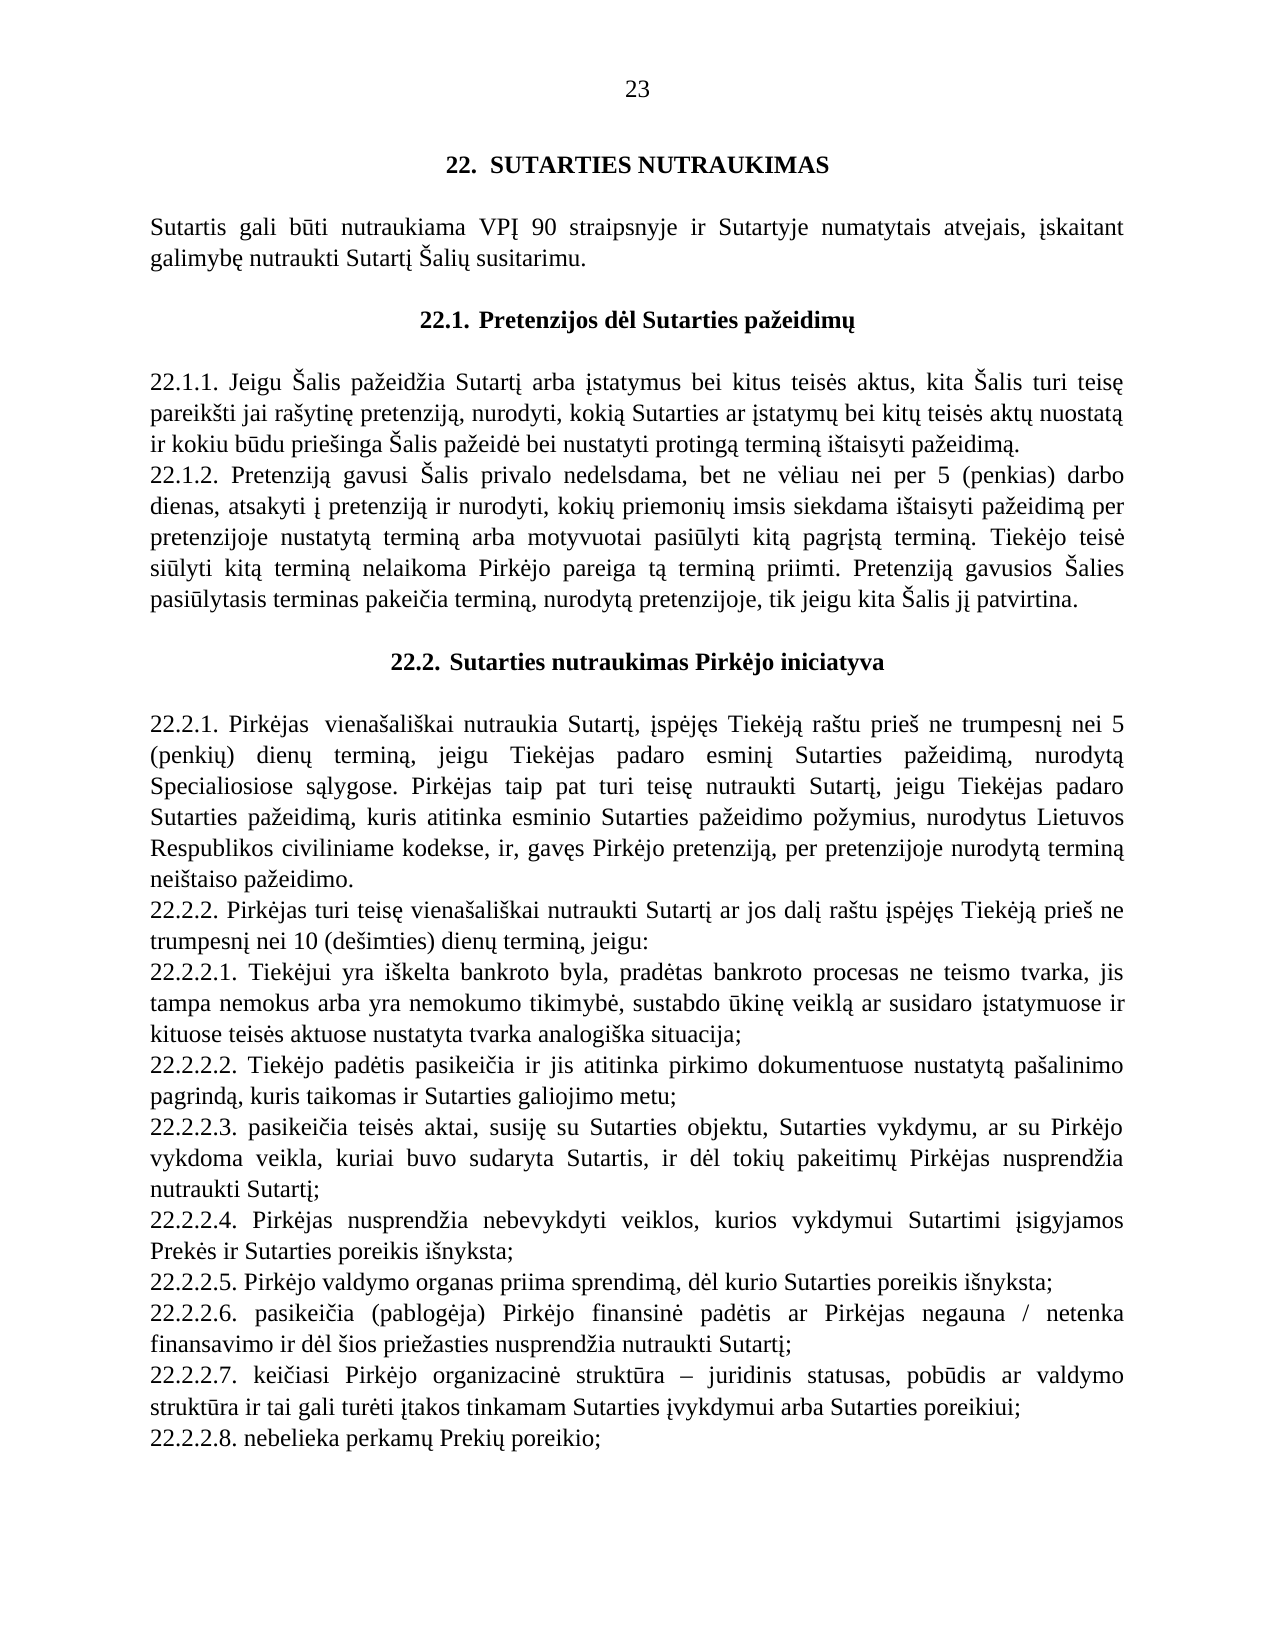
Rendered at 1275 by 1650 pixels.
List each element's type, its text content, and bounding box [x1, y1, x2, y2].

text 22.2.2.6. pasikeičia (pablogėja) Pirkėjo finansinė padėtis ar Pirkėjas negauna / netenka finansavimo ir dėl šios priežasties nusprendžia nutraukti Sutartį; [150, 1298, 1125, 1358]
text 22.2.2.3. pasikeičia teisės aktai, susiję su Sutarties objektu, Sutarties vykdymu, ar su Pirkėjo vykdoma veikla, kuriai buvo sudaryta Sutartis, ir dėl tokių pakeitimų Pirkėjas nusprendžia nutraukti Sutartį; [150, 1112, 1125, 1203]
text 22.2.2.4. Pirkėjas nusprendžia nebevykdyti veiklos, kurios vykdymui Sutartimi įsigyjamos Prekės ir Sutarties poreikis išnyksta; [150, 1205, 1125, 1265]
text 22.1.1. Jeigu Šalis pažeidžia Sutartį arba įstatymus bei kitus teisės aktus, kita Šalis turi teisę pareikšti jai rašytinę pretenziją, nurodyti, kokią Sutarties ar įstatymų bei kitų teisės aktų nuostatą ir kokiu būdu priešinga Šalis pažeidė bei nustatyti protingą terminą ištaisyti pažeidimą. [150, 367, 1125, 458]
text 22.2.2.8. nebelieka perkamų Prekių poreikio; [150, 1423, 1125, 1451]
text 22.1. Pretenzijos dėl Sutarties pažeidimų [150, 305, 1125, 334]
text 22.2.2.5. Pirkėjo valdymo organas priima sprendimą, dėl kurio Sutarties poreikis išnyksta; [150, 1267, 1125, 1296]
text 22.2.2.1. Tiekėjui yra iškelta bankroto byla, pradėtas bankroto procesas ne teismo tvarka, jis tampa nemokus arba yra nemokumo tikimybė, sustabdo ūkinę veiklą ar susidaro įstatymuose ir kituose teisės aktuose nustatyta tvarka analogiška situacija; [150, 957, 1125, 1048]
text 22.2.2. Pirkėjas turi teisę vienašališkai nutraukti Sutartį ar jos dalį raštu įspėjęs Tiekėją prieš ne trumpesnį nei 10 (dešimties) dienų terminą, jeigu: [150, 895, 1125, 955]
text 22.1.2. Pretenziją gavusi Šalis privalo nedelsdama, bet ne vėliau nei per 5 (penkias) darbo dienas, atsakyti į pretenziją ir nurodyti, kokių priemonių imsis siekdama ištaisyti pažeidimą per pretenzijoje nustatytą terminą arba motyvuotai pasiūlyti kitą pagrįstą terminą. Tiekėjo teisė siūlyti kitą terminą nelaikoma Pirkėjo pareiga tą terminą priimti. Pretenziją gavusios Šalies pasiūlytasis terminas pakeičia terminą, nurodytą pretenzijoje, tik jeigu kita Šalis jį patvirtina. [150, 460, 1125, 613]
text Sutartis gali būti nutraukiama VPĮ 90 straipsnyje ir Sutartyje numatytais atvejais, įskaitant galimybę nutraukti Sutartį Šalių susitarimu. [150, 212, 1125, 272]
text 22.2.2.7. keičiasi Pirkėjo organizacinė struktūra – juridinis statusas, pobūdis ar valdymo struktūra ir tai gali turėti įtakos tinkamam Sutarties įvykdymui arba Sutarties poreikiui; [150, 1361, 1125, 1420]
text 22. Sutarties nutraukimas [150, 150, 1125, 179]
text 22.2. Sutarties nutraukimas Pirkėjo iniciatyva [150, 647, 1125, 675]
text 22.2.2.2. Tiekėjo padėtis pasikeičia ir jis atitinka pirkimo dokumentuose nustatytą pašalinimo pagrindą, kuris taikomas ir Sutarties galiojimo metu; [150, 1050, 1125, 1110]
text 22.2.1. Pirkėjas vienašališkai nutraukia Sutartį, įspėjęs Tiekėją raštu prieš ne trumpesnį nei 5 (penkių) dienų terminą, jeigu Tiekėjas padaro esminį Sutarties pažeidimą, nurodytą Specialiosiose sąlygose. Pirkėjas taip pat turi teisę nutraukti Sutartį, jeigu Tiekėjas padaro Sutarties pažeidimą, kuris atitinka esminio Sutarties pažeidimo požymius, nurodytus Lietuvos Respublikos civiliniame kodekse, ir, gavęs Pirkėjo pretenziją, per pretenzijoje nurodytą terminą neištaiso pažeidimo. [150, 709, 1125, 893]
